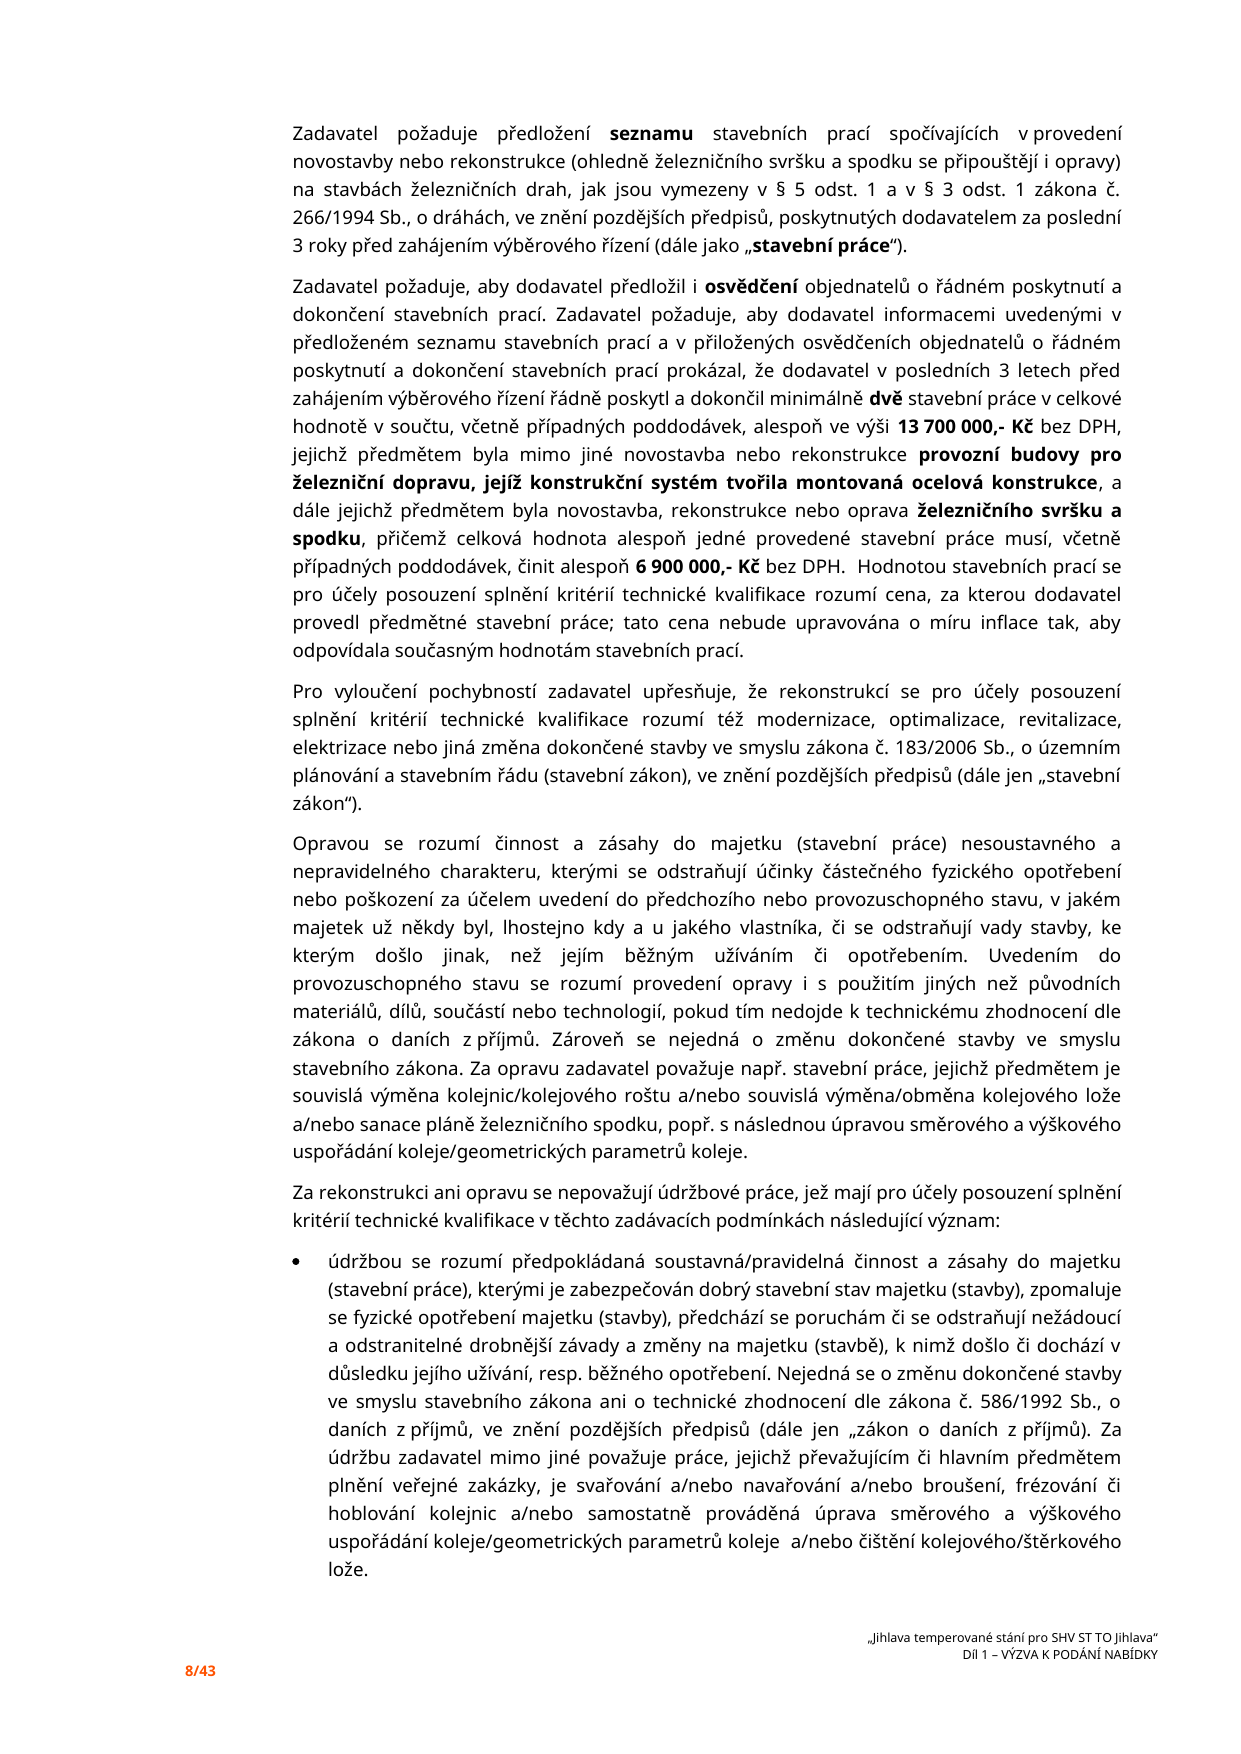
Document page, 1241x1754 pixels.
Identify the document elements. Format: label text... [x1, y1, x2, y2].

text Pro vyloučení pochybností zadavatel upřesňuje, že rekonstrukcí se pro účely posouzení splnění kritérií technické kvalifikace rozumí též modernizace, optimalizace, revitalizace, elektrizace nebo jiná změna dokončené stavby ve smyslu zákona č. 183/2006 Sb., o územním plánování a stavebním řádu (stavební zákon), ve znění pozdějších předpisů (dále jen „stavební zákon“). [292, 678, 1122, 816]
text Za rekonstrukci ani opravu se nepovažují údržbové práce, jež mají pro účely posouzení splnění kritérií technické kvalifikace v těchto zadávacích podmínkách následující význam: [292, 1179, 1122, 1233]
text Zadavatel požaduje předložení seznamu stavebních prací spočívajících v provedení novostavby nebo rekonstrukce (ohledně železničního svršku a spodku se připouštějí i opravy) na stavbách železničních drah, jak jsou vymezeny v § 5 odst. 1 a v § 3 odst. 1 zákona č. 266/1994 Sb., o dráhách, ve znění pozdějších předpisů, poskytnutých dodavatelem za poslední 3 roky před zahájením výběrového řízení (dále jako „stavební práce“). [292, 121, 1122, 258]
text Opravou se rozumí činnost a zásahy do majetku (stavební práce) nesoustavného a nepravidelného charakteru, kterými se odstraňují účinky částečného fyzického opotřebení nebo poškození za účelem uvedení do předchozího nebo provozuschopného stavu, v jakém majetek už někdy byl, lhostejno kdy a u jakého vlastníka, či se odstraňují vady stavby, ke kterým došlo jinak, než jejím běžným užíváním či opotřebením. Uvedením do provozuschopného stavu se rozumí provedení opravy i s použitím jiných než původních materiálů, dílů, součástí nebo technologií, pokud tím nedojde k technickému zhodnocení dle zákona o daních z příjmů. Zároveň se nejedná o změnu dokončené stavby ve smyslu stavebního zákona. Za opravu zadavatel považuje např. stavební práce, jejichž předmětem je souvislá výměna kolejnic/kolejového roštu a/nebo souvislá výměna/obměna kolejového lože a/nebo sanace pláně železničního spodku, popř. s následnou úpravou směrového a výškového uspořádání koleje/geometrických parametrů koleje. [292, 831, 1122, 1164]
text Zadavatel požaduje, aby dodavatel předložil i osvědčení objednatelů o řádném poskytnutí a dokončení stavebních prací. Zadavatel požaduje, aby dodavatel informacemi uvedenými v předloženém seznamu stavebních prací a v přiložených osvědčeních objednatelů o řádném poskytnutí a dokončení stavebních prací prokázal, že dodavatel v posledních 3 letech před zahájením výběrového řízení řádně poskytl a dokončil minimálně dvě stavební práce v celkové hodnotě v součtu, včetně případných poddodávek, alespoň ve výši 13 700 000,- Kč bez DPH, jejichž předmětem byla mimo jiné novostavba nebo rekonstrukce provozní budovy pro železniční dopravu, jejíž konstrukční systém tvořila montovaná ocelová konstrukce, a dále jejichž předmětem byla novostavba, rekonstrukce nebo oprava železničního svršku a spodku, přičemž celková hodnota alespoň jedné provedené stavební práce musí, včetně případných poddodávek, činit alespoň 6 900 000,- Kč bez DPH. Hodnotou stavebních prací se pro účely posouzení splnění kritérií technické kvalifikace rozumí cena, za kterou dodavatel provedl předmětné stavební práce; tato cena nebude upravována o míru inflace tak, aby odpovídala současným hodnotám stavebních prací. [292, 273, 1122, 663]
text údržbou se rozumí předpokládaná soustavná/pravidelná činnost a zásahy do majetku (stavební práce), kterými je zabezpečován dobrý stavební stav majetku (stavby), zpomaluje se fyzické opotřebení majetku (stavby), předchází se poruchám či se odstraňují nežádoucí a odstranitelné drobnější závady a změny na majetku (stavbě), k nimž došlo či dochází v důsledku jejího užívání, resp. běžného opotřebení. Nejedná se o změnu dokončené stavby ve smyslu stavebního zákona ani o technické zhodnocení dle zákona č. 586/1992 Sb., o daních z příjmů, ve znění pozdějších předpisů (dále jen „zákon o daních z příjmů). Za údržbu zadavatel mimo jiné považuje práce, jejichž převažujícím či hlavním předmětem plnění veřejné zakázky, je svařování a/nebo navařování a/nebo broušení, frézování či hoblování kolejnic a/nebo samostatně prováděná úprava směrového a výškového uspořádání koleje/geometrických parametrů koleje a/nebo čištění kolejového/štěrkového lože. [292, 1248, 1122, 1582]
